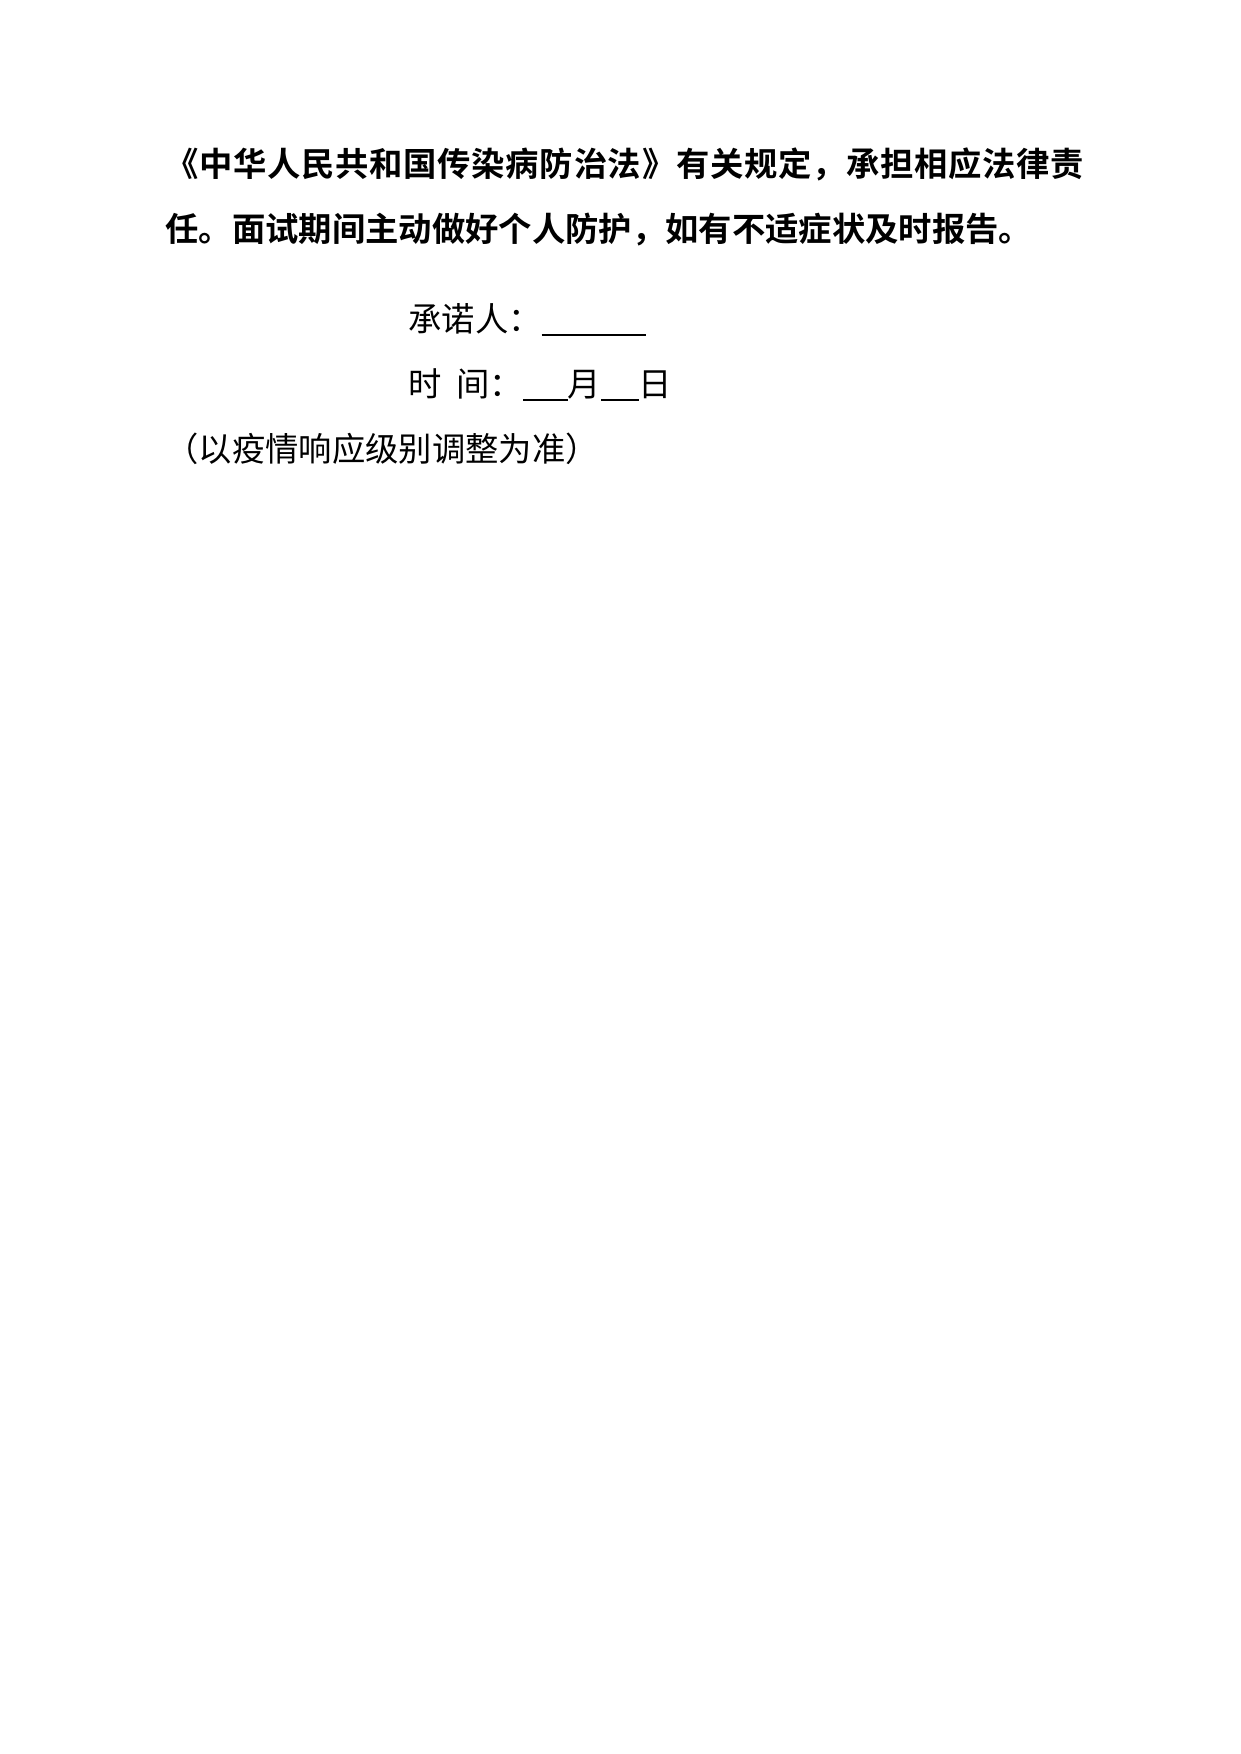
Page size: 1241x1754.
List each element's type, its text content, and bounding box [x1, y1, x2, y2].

text 承诺人： [165, 284, 1087, 349]
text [165, 129, 1087, 259]
text （以疫情响应级别调整为准） [165, 414, 1087, 479]
text 时 间： 月 日 [165, 349, 1087, 414]
